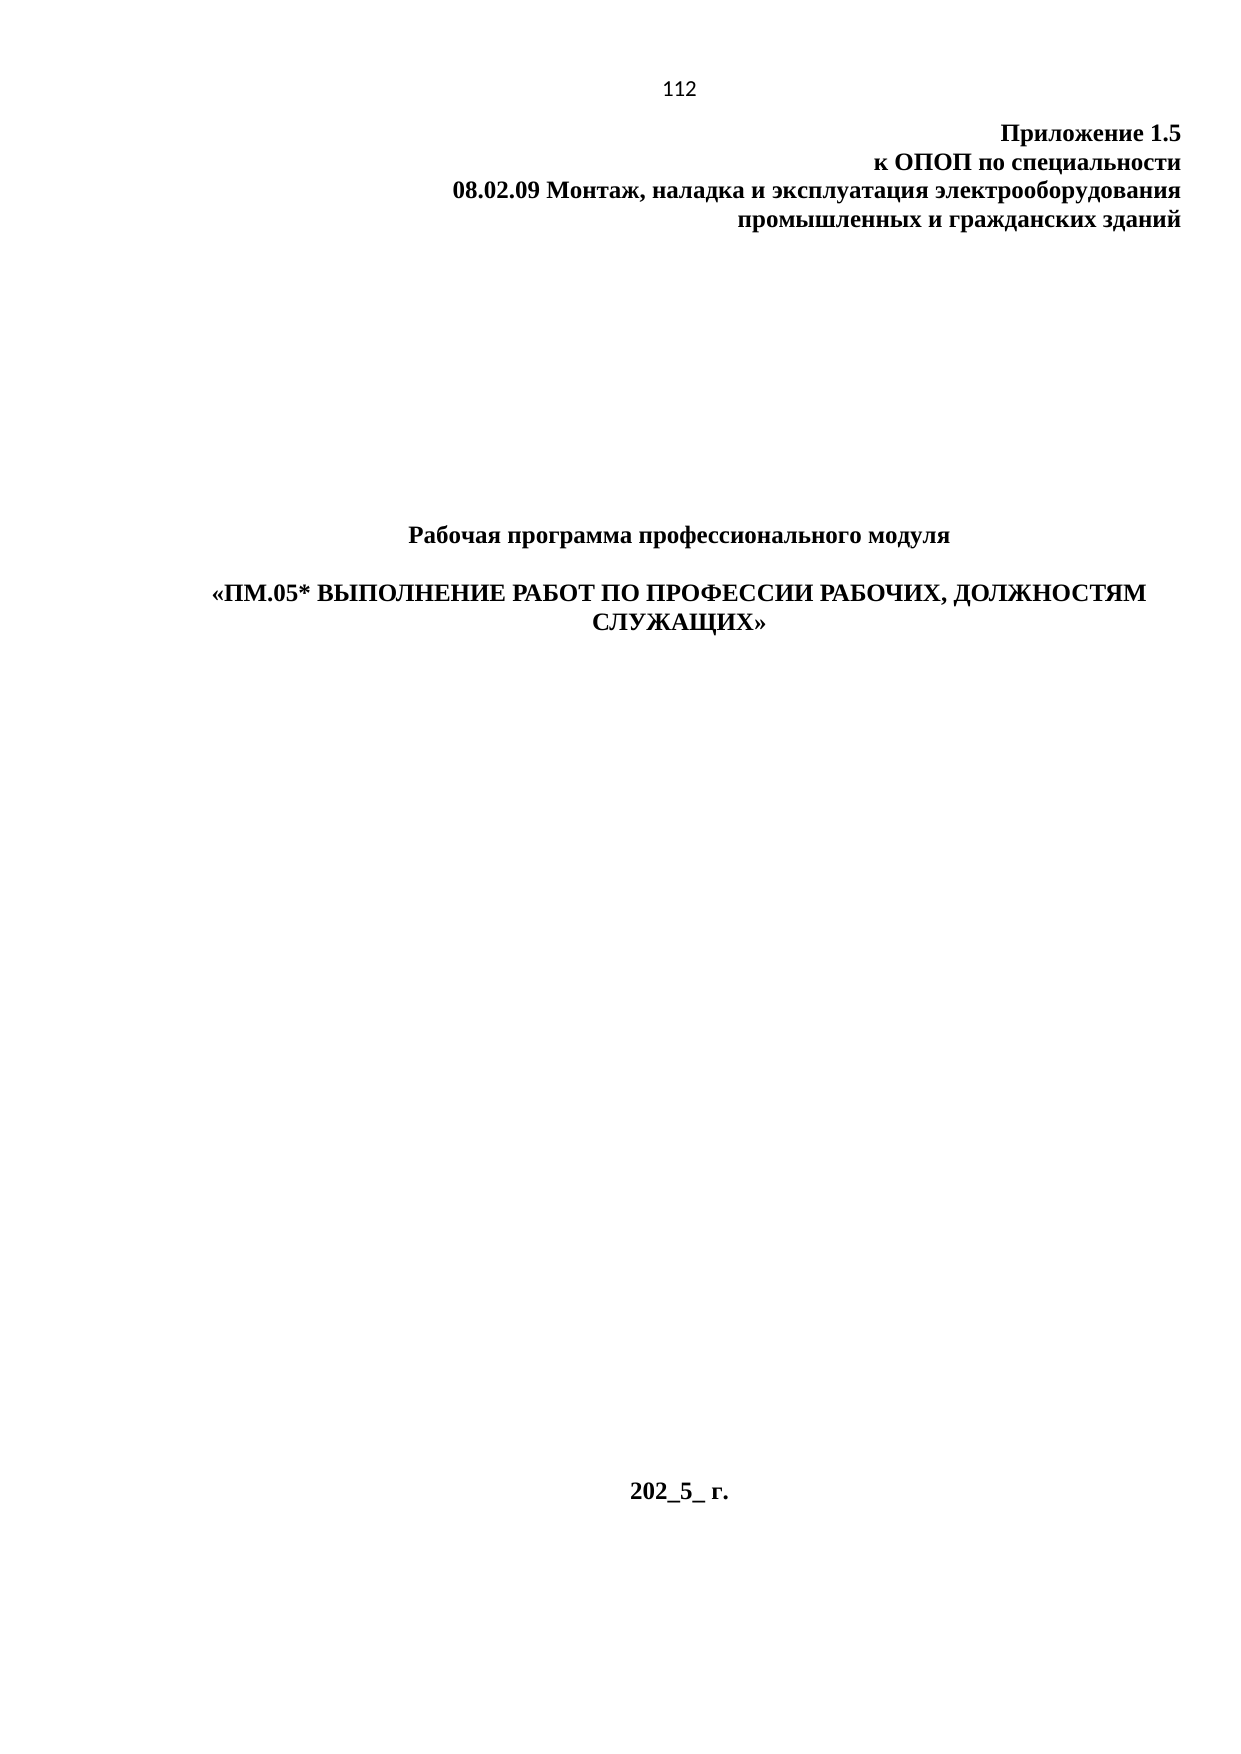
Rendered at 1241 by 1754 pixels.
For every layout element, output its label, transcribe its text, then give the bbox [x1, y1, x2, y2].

text Приложение 1.5 [177, 118, 1181, 147]
subtitle «ПМ.05* ВЫПОЛНЕНИЕ РАБОТ ПО ПРОФЕССИИ РАБОЧИХ, ДОЛЖНОСТЯМ СЛУЖАЩИХ» [177, 578, 1181, 636]
text Рабочая программа профессионального модуля [177, 521, 1181, 549]
text промышленных и гражданских зданий [177, 204, 1181, 233]
text 202_5_ г. [177, 1476, 1181, 1505]
text к ОПОП по специальности [177, 147, 1181, 176]
text 08.02.09 Монтаж, наладка и эксплуатация электрооборудования [177, 176, 1181, 204]
